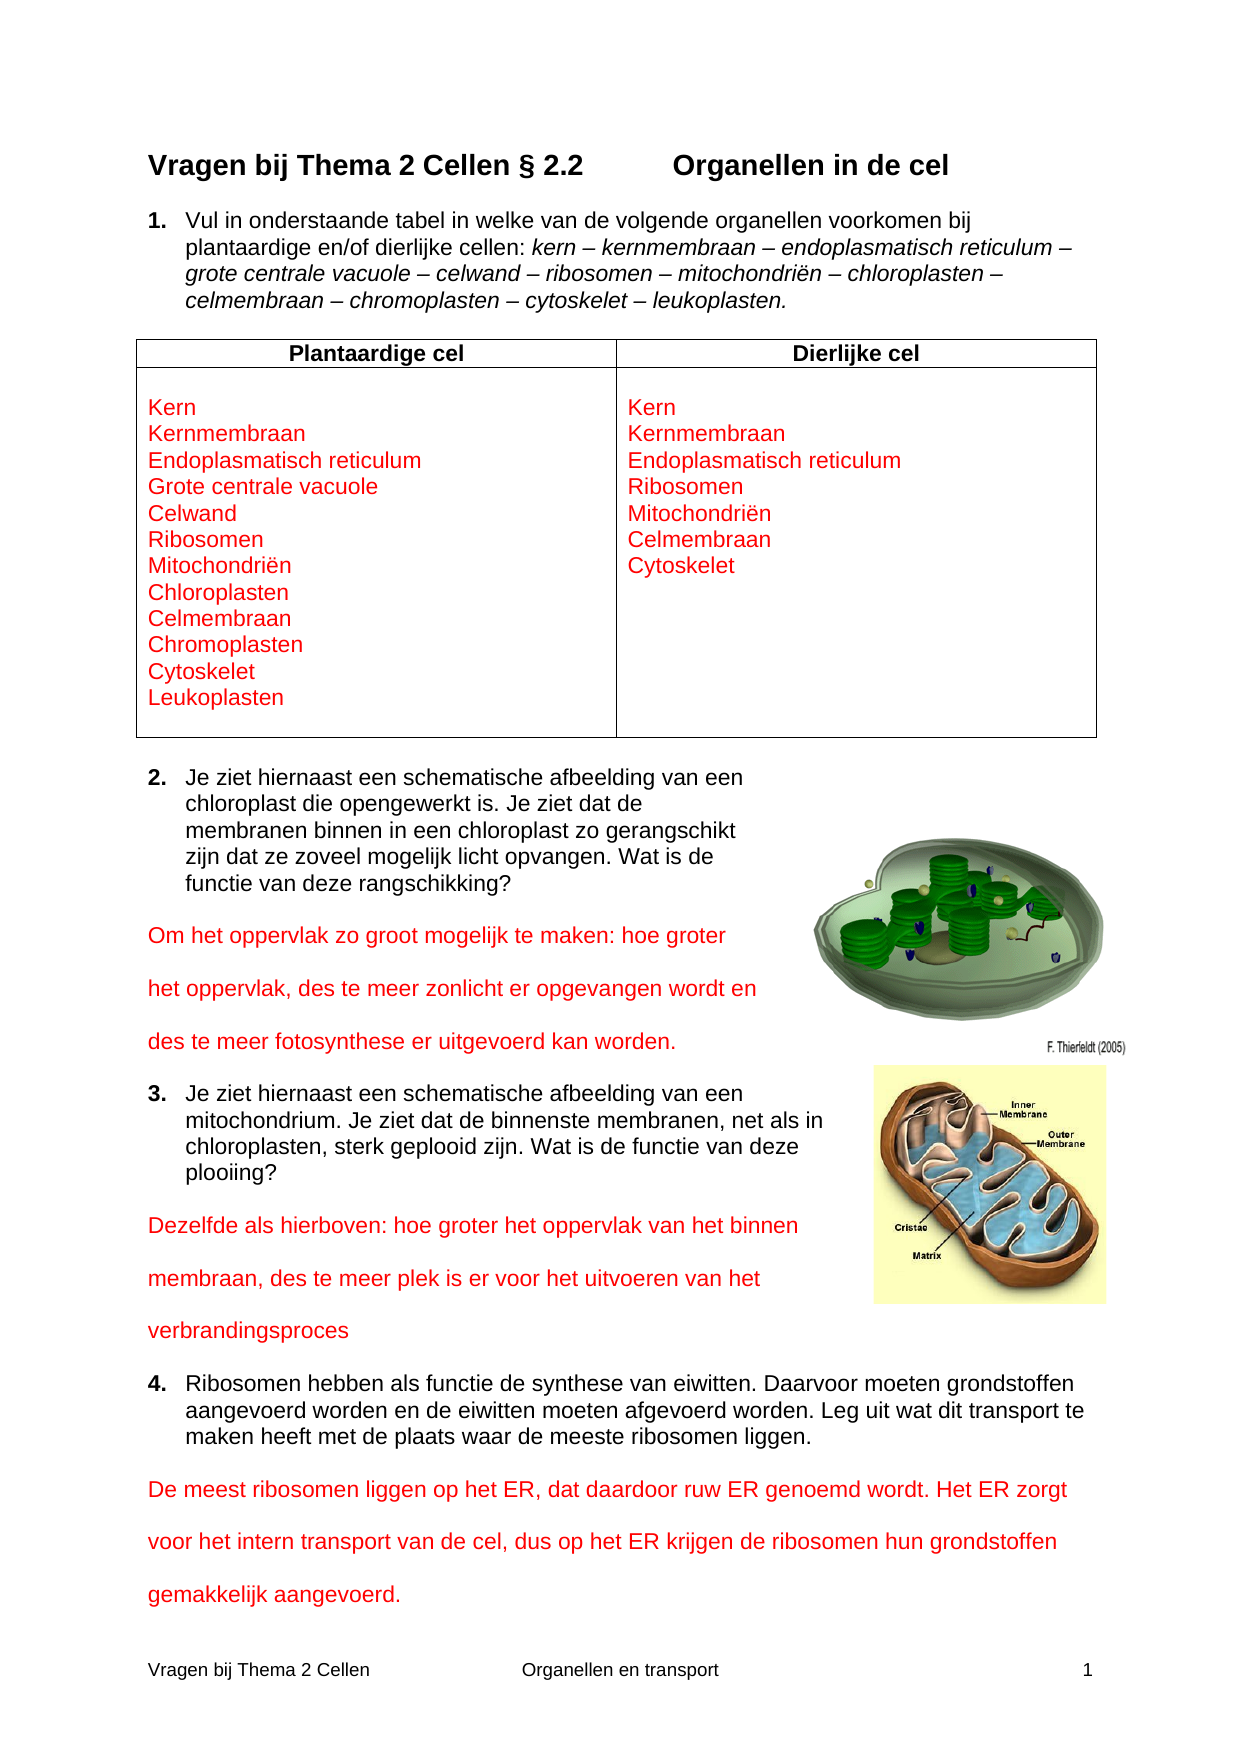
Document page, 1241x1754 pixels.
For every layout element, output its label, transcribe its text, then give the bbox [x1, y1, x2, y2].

list Je ziet hiernaast een schematische afbeelding van een chloroplast die opengewerkt is. Je ziet dat de membranen binnen in een chloroplast zo gerangschikt zijn dat ze zoveel mogelijk licht opvangen. Wat is de functie van deze rangschikking? [148, 764, 1093, 896]
text De meest ribosomen liggen op het ER, dat daardoor ruw ER genoemd wordt. Het ER zorgt [148, 1476, 1093, 1502]
text gemakkelijk aangevoerd. [148, 1581, 1093, 1607]
text Om het oppervlak zo groot mogelijk te maken: hoe groter [148, 922, 784, 948]
list Je ziet hiernaast een schematische afbeelding van een mitochondrium. Je ziet dat de binnenste membranen, net als in chloroplasten, sterk geplooid zijn. Wat is de functie van deze plooiing? [148, 1080, 873, 1186]
text Dezelfde als hierboven: hoe groter het oppervlak van het binnen [148, 1212, 873, 1238]
text membraan, des te meer plek is er voor het uitvoeren van het [148, 1265, 873, 1291]
picture [873, 1065, 1107, 1304]
picture [784, 775, 1129, 1057]
text des te meer fotosynthese er uitgevoerd kan worden. [148, 1028, 784, 1054]
text voor het intern transport van de cel, dus op het ER krijgen de ribosomen hun grondstoffen [148, 1528, 1093, 1555]
text het oppervlak, des te meer zonlicht er opgevangen wordt en [148, 975, 784, 1001]
table_cell Kern Kernmembraan Endoplasmatisch reticulum Grote centrale vacuole Celwand Ribosomen Mitochondriën Chloroplasten Celmembraan Chromoplasten Cytoskelet Leukoplasten [137, 368, 616, 737]
text Vragen bij Thema 2 Cellen § 2.2 Organellen in de cel [148, 148, 1093, 181]
table_header Plantaardige cel [137, 340, 616, 367]
list Vul in onderstaande tabel in welke van de volgende organellen voorkomen bij plantaardige en/of dierlijke cellen: kern – kernmembraan – endoplasmatisch reticulum – grote centrale vacuole – celwand – ribosomen – mitochondriën – chloroplasten – celmembraan – chromoplasten – cytoskelet – leukoplasten. [148, 207, 1093, 313]
table_header Dierlijke cel [617, 340, 1096, 367]
table_cell Kern Kernmembraan Endoplasmatisch reticulum Ribosomen Mitochondriën Celmembraan Cytoskelet [617, 368, 1096, 737]
list Ribosomen hebben als functie de synthese van eiwitten. Daarvoor moeten grondstoffen aangevoerd worden en de eiwitten moeten afgevoerd worden. Leg uit wat dit transport te maken heeft met de plaats waar de meeste ribosomen liggen. [148, 1370, 1093, 1449]
text verbrandingsproces [148, 1317, 1093, 1344]
